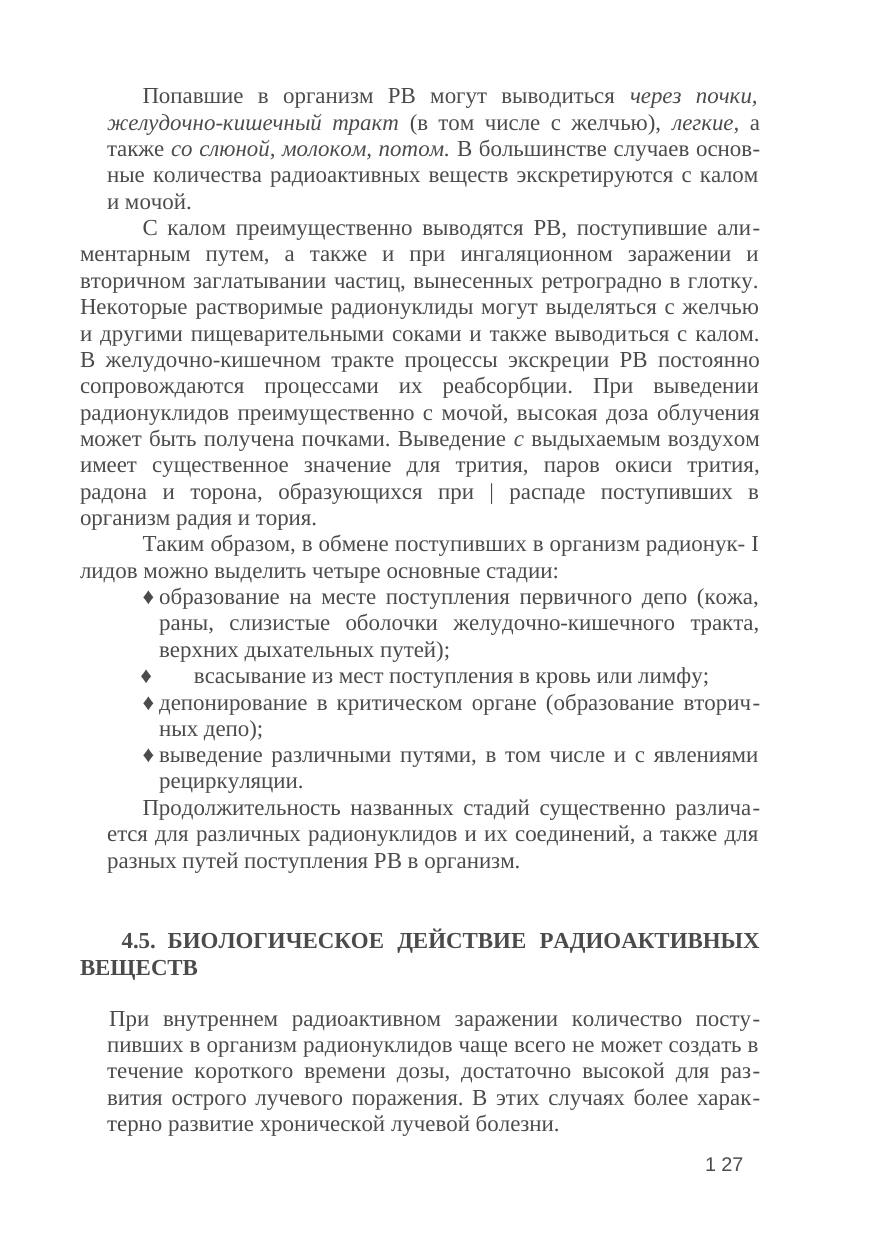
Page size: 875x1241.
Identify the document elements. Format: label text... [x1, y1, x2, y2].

text Попавшие в организм РВ могут выводиться через почки, желудочно-кишечный тракт (в том числе с желчью), легкие, а также со слюной, молоком, потом. В большинстве случаев основные количества радиоактивных веществ экскретируются с калом и мочой. [107, 82, 760, 214]
text Таким образом, в обмене поступивших в организм радионук- I лидов можно выделить четыре основные стадии: [80, 530, 760, 583]
list образование на месте поступления первичного депо (кожа, раны, слизистые оболочки желудочно-кишечного тракта, верхних дыхательных путей); [142, 583, 760, 662]
text С калом преимущественно выводятся РВ, поступившие алиментарным путем, а также и при ингаляционном заражении и вторичном заглатывании частиц, вынесенных ретроградно в глотку. Некоторые растворимые радионуклиды могут выделяться с желчью и другими пищеварительными соками и также выводиться с калом. В желудочно-кишечном тракте процессы экскреции РВ постоянно сопровождаются процессами их реабсорбции. При выведении радионуклидов преимущественно с мочой, высокая доза облучения может быть получена почками. Выведение с выдыхаемым воздухом имеет существенное значение для трития, паров окиси трития, радона и торона, образующихся при | распаде поступивших в организм радия и тория. [80, 214, 760, 530]
list выведение различными путями, в том числе и с явлениями рециркуляции. [142, 741, 760, 794]
text При внутреннем радиоактивном заражении количество поступивших в организм радионуклидов чаще всего не может создать в течение короткого времени дозы, достаточно высокой для развития острого лучевого поражения. В этих случаях более характерно развитие хронической лучевой болезни. [107, 1005, 760, 1137]
list всасывание из мест поступления в кровь или лимфу; [80, 662, 760, 688]
text Продолжительность названных стадий существенно различается для различных радионуклидов и их соединений, а также для разных путей поступления РВ в организм. [107, 794, 760, 873]
list БИОЛОГИЧЕСКОЕ ДЕЙСТВИЕ РАДИОАКТИВНЫХ ВЕЩЕСТВ [80, 927, 760, 980]
list депонирование в критическом органе (образование вторичных депо); [142, 688, 760, 741]
